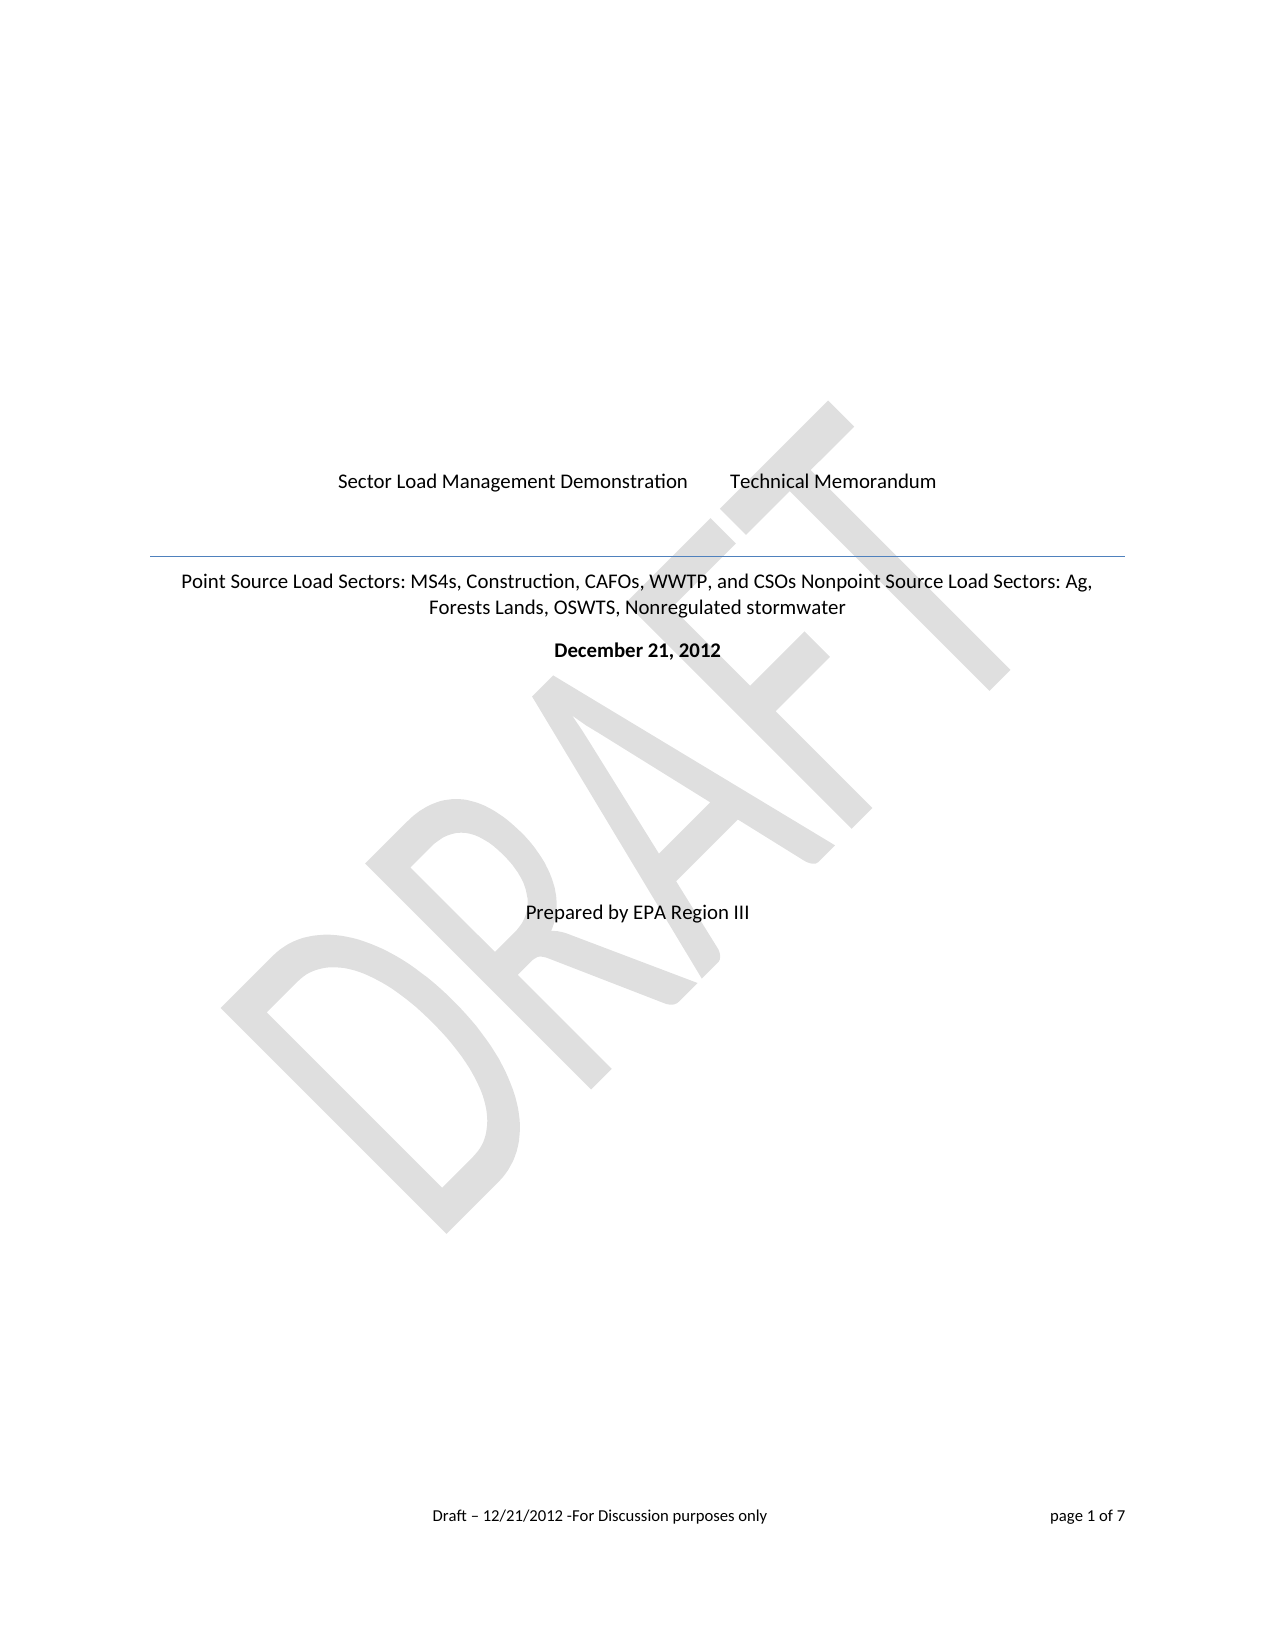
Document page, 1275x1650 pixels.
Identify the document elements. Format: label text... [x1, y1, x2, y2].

table_cell [150, 781, 1125, 818]
table_cell [150, 669, 1125, 706]
table_cell [150, 706, 1125, 743]
table_cell [150, 819, 1125, 856]
table_cell [150, 744, 1125, 781]
table_cell December 21, 2012 [150, 631, 1125, 668]
table_cell [150, 856, 1125, 893]
